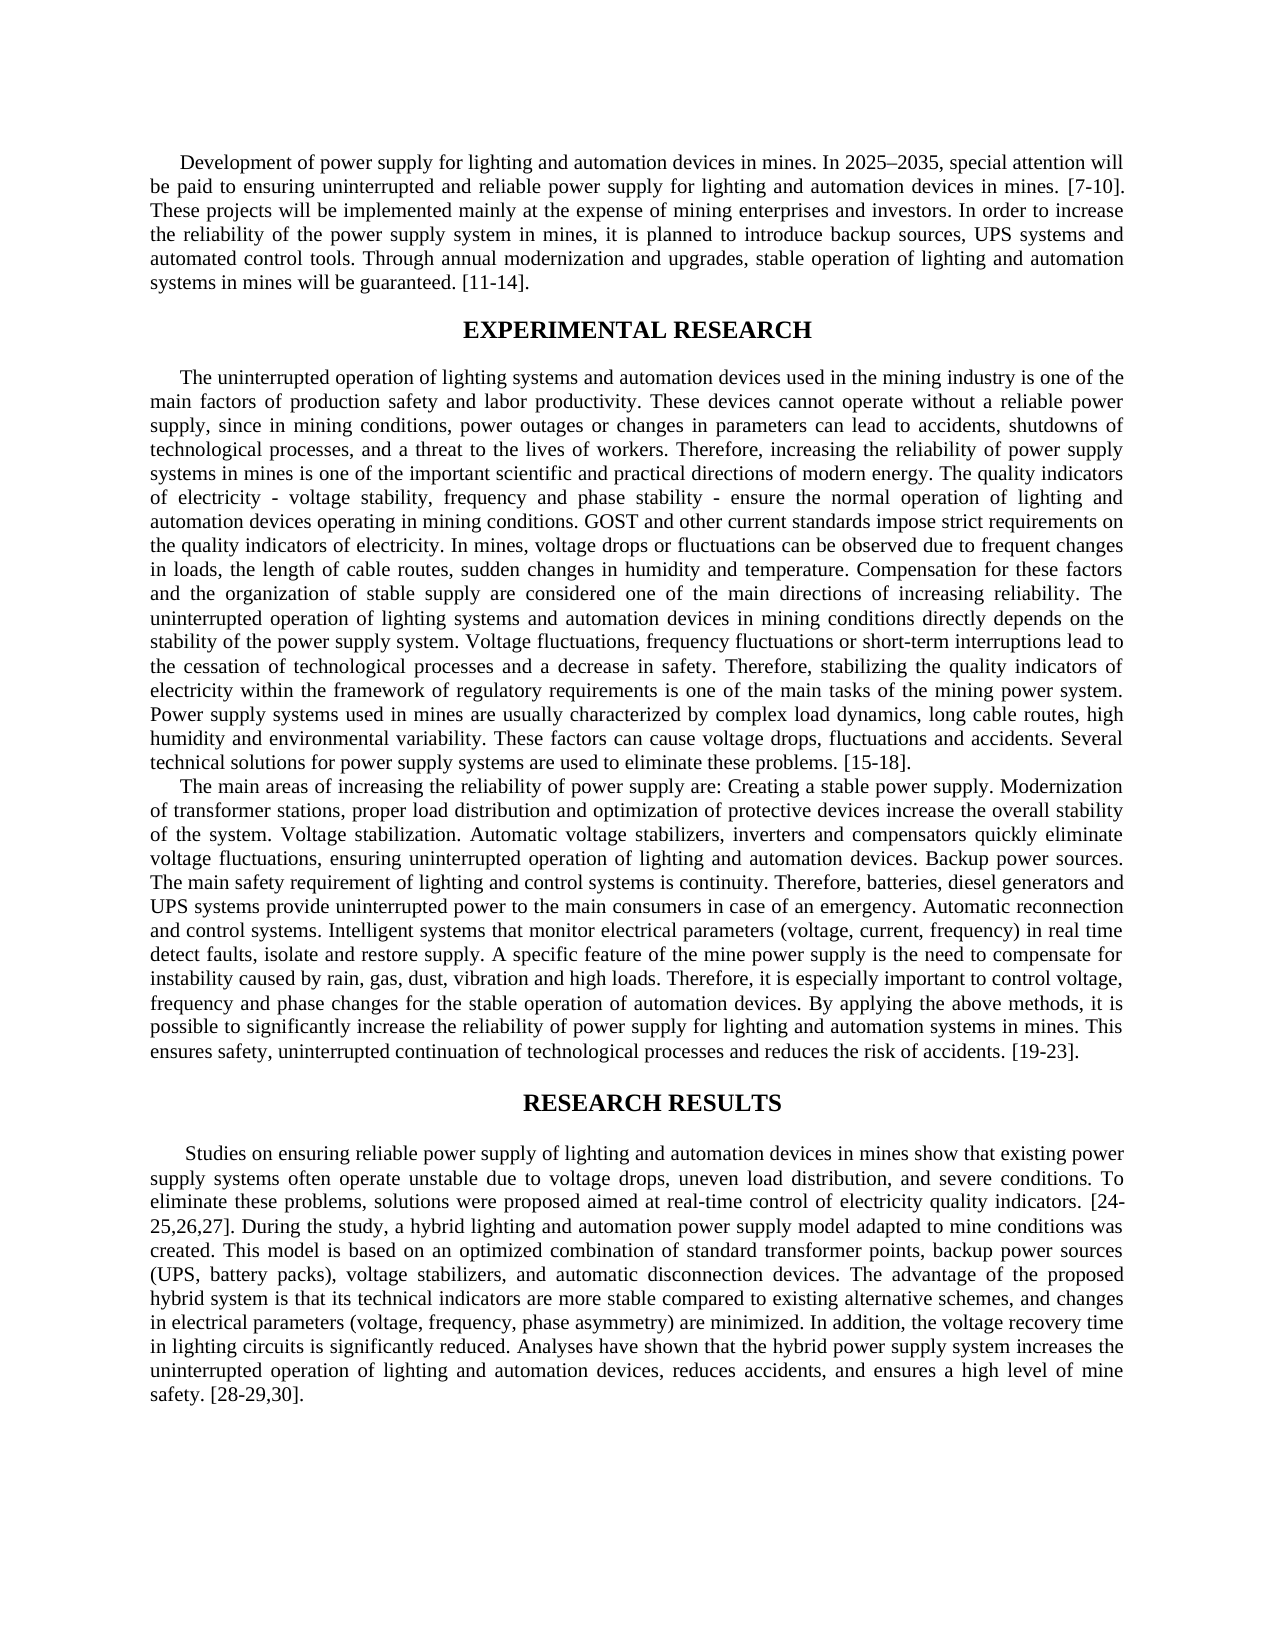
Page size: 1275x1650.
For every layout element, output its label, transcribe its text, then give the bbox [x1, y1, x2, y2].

text The uninterrupted operation of lighting systems and automation devices used in the mining industry is one of the main factors of production safety and labor productivity. These devices cannot operate without a reliable power supply, since in mining conditions, power outages or changes in parameters can lead to accidents, shutdowns of technological processes, and a threat to the lives of workers. Therefore, increasing the reliability of power supply systems in mines is one of the important scientific and practical directions of modern energy. The quality indicators of electricity - voltage stability, frequency and phase stability - ensure the normal operation of lighting and automation devices operating in mining conditions. GOST and other current standards impose strict requirements on the quality indicators of electricity. In mines, voltage drops or fluctuations can be observed due to frequent changes in loads, the length of cable routes, sudden changes in humidity and temperature. Compensation for these factors and the organization of stable supply are considered one of the main directions of increasing reliability. The uninterrupted operation of lighting systems and automation devices in mining conditions directly depends on the stability of the power supply system. Voltage fluctuations, frequency fluctuations or short-term interruptions lead to the cessation of technological processes and a decrease in safety. Therefore, stabilizing the quality indicators of electricity within the framework of regulatory requirements is one of the main tasks of the mining power system. Power supply systems used in mines are usually characterized by complex load dynamics, long cable routes, high humidity and environmental variability. These factors can cause voltage drops, fluctuations and accidents. Several technical solutions for power supply systems are used to eliminate these problems. [15-18]. [150, 365, 1125, 774]
text Development of power supply for lighting and automation devices in mines. In 2025–2035, special attention will be paid to ensuring uninterrupted and reliable power supply for lighting and automation devices in mines. [7-10]. These projects will be implemented mainly at the expense of mining enterprises and investors. In order to increase the reliability of the power supply system in mines, it is planned to introduce backup sources, UPS systems and automated control tools. Through annual modernization and upgrades, stable operation of lighting and automation systems in mines will be guaranteed. [11-14]. [150, 150, 1125, 294]
text Studies on ensuring reliable power supply of lighting and automation devices in mines show that existing power supply systems often operate unstable due to voltage drops, uneven load distribution, and severe conditions. To eliminate these problems, solutions were proposed aimed at real-time control of electricity quality indicators. [24-25,26,27]. During the study, a hybrid lighting and automation power supply model adapted to mine conditions was created. This model is based on an optimized combination of standard transformer points, backup power sources (UPS, battery packs), voltage stabilizers, and automatic disconnection devices. The advantage of the proposed hybrid system is that its technical indicators are more stable compared to existing alternative schemes, and changes in electrical parameters (voltage, frequency, phase asymmetry) are minimized. In addition, the voltage recovery time in lighting circuits is significantly reduced. Analyses have shown that the hybrid power supply system increases the uninterrupted operation of lighting and automation devices, reduces accidents, and ensures a high level of mine safety. [28-29,30]. [150, 1141, 1125, 1406]
text EXPERIMENTAL RESEARCH [150, 315, 1125, 344]
text The main areas of increasing the reliability of power supply are: Creating a stable power supply. Modernization of transformer stations, proper load distribution and optimization of protective devices increase the overall stability of the system. Voltage stabilization. Automatic voltage stabilizers, inverters and compensators quickly eliminate voltage fluctuations, ensuring uninterrupted operation of lighting and automation devices. Backup power sources. The main safety requirement of lighting and control systems is continuity. Therefore, batteries, diesel generators and UPS systems provide uninterrupted power to the main consumers in case of an emergency. Automatic reconnection and control systems. Intelligent systems that monitor electrical parameters (voltage, current, frequency) in real time detect faults, isolate and restore supply. A specific feature of the mine power supply is the need to compensate for instability caused by rain, gas, dust, vibration and high loads. Therefore, it is especially important to control voltage, frequency and phase changes for the stable operation of automation devices. By applying the above methods, it is possible to significantly increase the reliability of power supply for lighting and automation systems in mines. This ensures safety, uninterrupted continuation of technological processes and reduces the risk of accidents. [19-23]. [150, 774, 1125, 1063]
text RESEARCH RESULTS [150, 1088, 1125, 1116]
